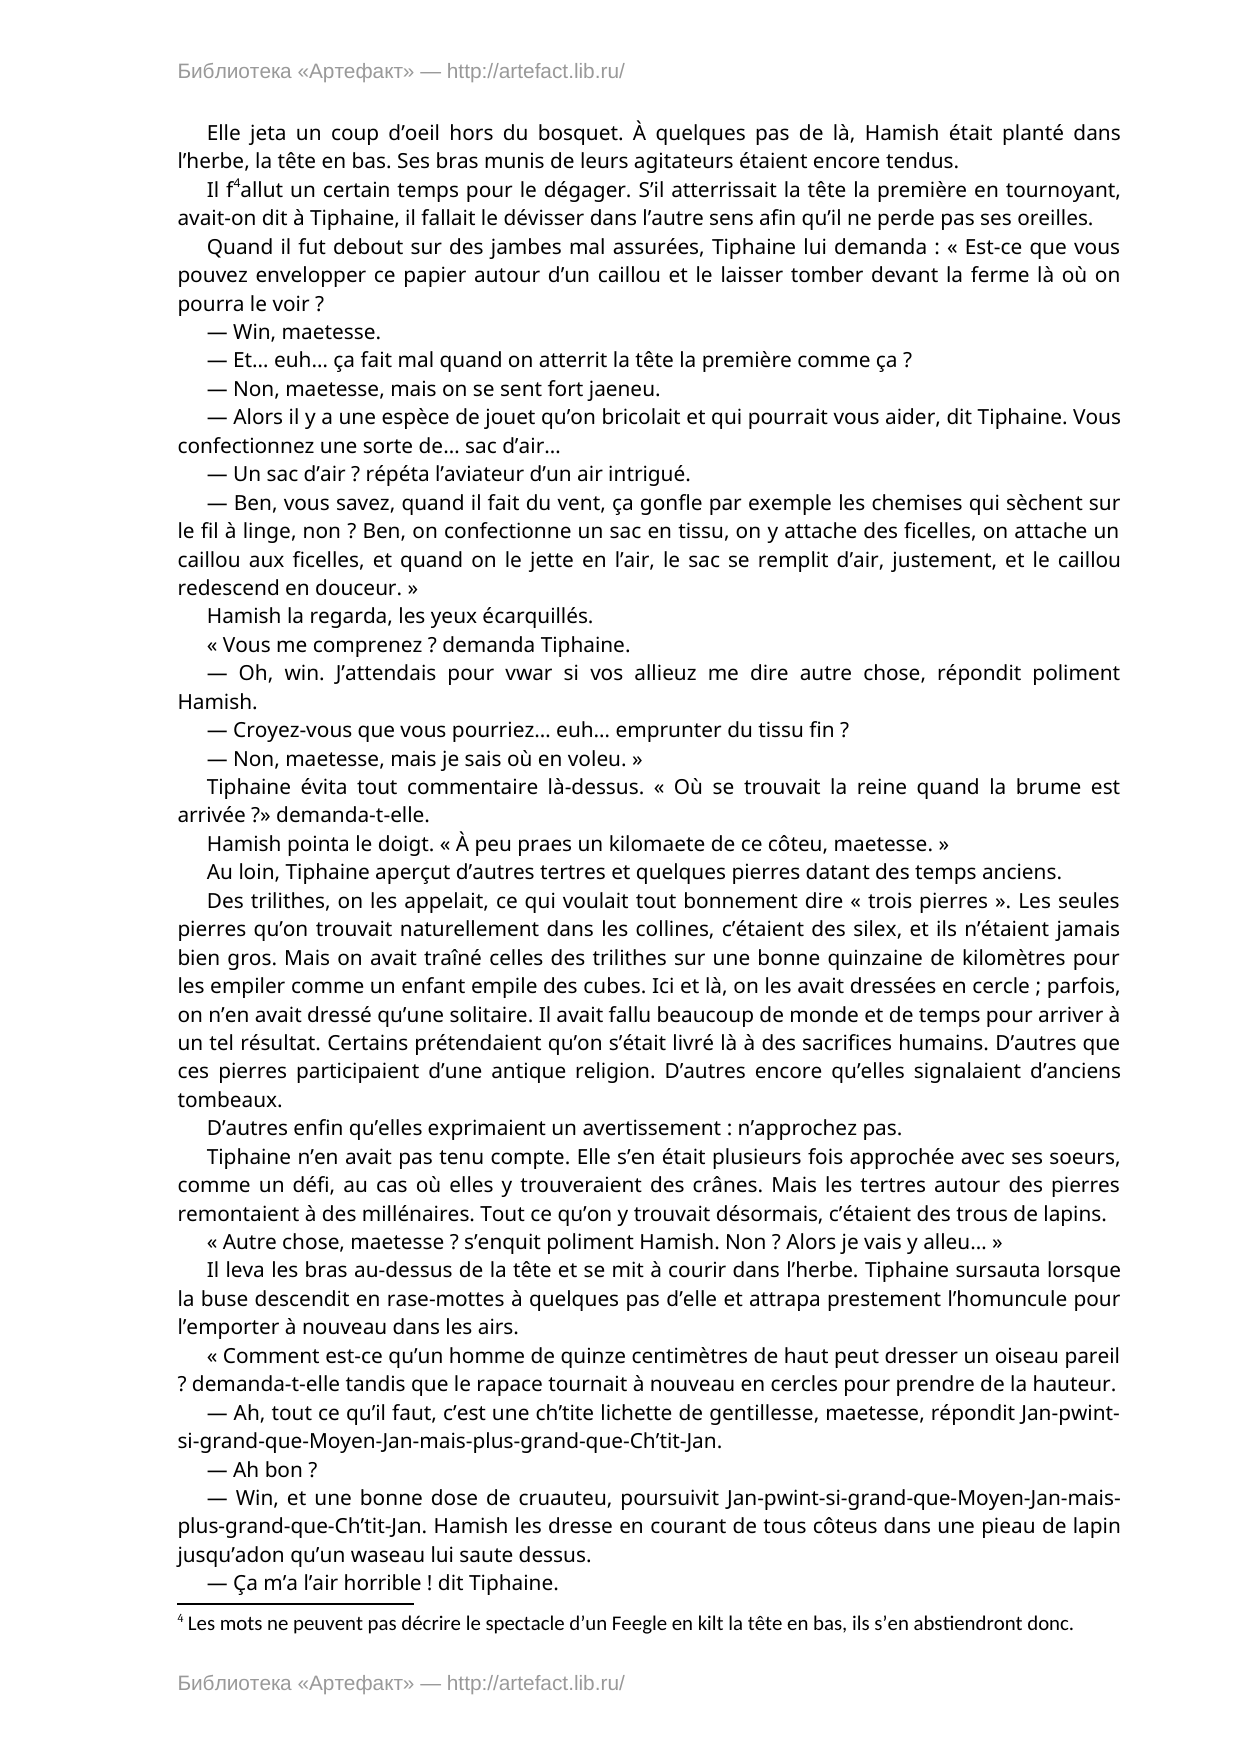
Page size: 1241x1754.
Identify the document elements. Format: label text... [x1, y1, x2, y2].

text « Autre chose, maetesse ? s’enquit poliment Hamish. Non ? Alors je vais y alleu… » [177, 1227, 1122, 1256]
text — Win, maetesse. [177, 317, 1122, 346]
text — Non, maetesse, mais on se sent fort jaeneu. [177, 374, 1122, 402]
text — Ah, tout ce qu’il faut, c’est une ch’tite lichette de gentillesse, maetesse, répondit Jan-pwint-si-grand-que-Moyen-Jan-mais-plus-grand-que-Ch’tit-Jan. [177, 1398, 1122, 1455]
text Il fallut un certain temps pour le dégager. S’il atterrissait la tête la première en tournoyant, avait-on dit à Tiphaine, il fallait le dévisser dans l’autre sens afin qu’il ne perde pas ses oreilles. [177, 175, 1122, 232]
text Elle jeta un coup d’oeil hors du bosquet. À quelques pas de là, Hamish était planté dans l’herbe, la tête en bas. Ses bras munis de leurs agitateurs étaient encore tendus. [177, 118, 1122, 175]
text Il leva les bras au-dessus de la tête et se mit à courir dans l’herbe. Tiphaine sursauta lorsque la buse descendit en rase-mottes à quelques pas d’elle et attrapa prestement l’homuncule pour l’emporter à nouveau dans les airs. [177, 1256, 1122, 1341]
text Quand il fut debout sur des jambes mal assurées, Tiphaine lui demanda : « Est-ce que vous pouvez envelopper ce papier autour d’un caillou et le laisser tomber devant la ferme là où on pourra le voir ? [177, 232, 1122, 317]
text D’autres enfin qu’elles exprimaient un avertissement : n’approchez pas. [177, 1113, 1122, 1142]
text Tiphaine n’en avait pas tenu compte. Elle s’en était plusieurs fois approchée avec ses soeurs, comme un défi, au cas où elles y trouveraient des crânes. Mais les tertres autour des pierres remontaient à des millénaires. Tout ce qu’on y trouvait désormais, c’étaient des trous de lapins. [177, 1142, 1122, 1227]
text — Ça m’a l’air horrible ! dit Tiphaine. [177, 1568, 1122, 1597]
text Tiphaine évita tout commentaire là-dessus. « Où se trouvait la reine quand la brume est arrivée ?» demanda-t-elle. [177, 772, 1122, 829]
text — Ah bon ? [177, 1455, 1122, 1483]
text — Et… euh… ça fait mal quand on atterrit la tête la première comme ça ? [177, 346, 1122, 374]
text « Comment est-ce qu’un homme de quinze centimètres de haut peut dresser un oiseau pareil ? demanda-t-elle tandis que le rapace tournait à nouveau en cercles pour prendre de la hauteur. [177, 1341, 1122, 1398]
text — Non, maetesse, mais je sais où en voleu. » [177, 744, 1122, 772]
text — Oh, win. J’attendais pour vwar si vos allieuz me dire autre chose, répondit poliment Hamish. [177, 658, 1122, 715]
text Au loin, Tiphaine aperçut d’autres tertres et quelques pierres datant des temps anciens. [177, 857, 1122, 886]
text Hamish pointa le doigt. « À peu praes un kilomaete de ce côteu, maetesse. » [177, 829, 1122, 857]
text Des trilithes, on les appelait, ce qui voulait tout bonnement dire « trois pierres ». Les seules pierres qu’on trouvait naturellement dans les collines, c’étaient des silex, et ils n’étaient jamais bien gros. Mais on avait traîné celles des trilithes sur une bonne quinzaine de kilomètres pour les empiler comme un enfant empile des cubes. Ici et là, on les avait dressées en cercle ; parfois, on n’en avait dressé qu’une solitaire. Il avait fallu beaucoup de monde et de temps pour arriver à un tel résultat. Certains prétendaient qu’on s’était livré là à des sacrifices humains. D’autres que ces pierres participaient d’une antique religion. D’autres encore qu’elles signalaient d’anciens tombeaux. [177, 886, 1122, 1113]
text « Vous me comprenez ? demanda Tiphaine. [177, 630, 1122, 658]
text — Un sac d’air ? répéta l’aviateur d’un air intrigué. [177, 459, 1122, 488]
text — Alors il y a une espèce de jouet qu’on bricolait et qui pourrait vous aider, dit Tiphaine. Vous confectionnez une sorte de… sac d’air… [177, 402, 1122, 459]
text — Win, et une bonne dose de cruauteu, poursuivit Jan-pwint-si-grand-que-Moyen-Jan-mais-plus-grand-que-Ch’tit-Jan. Hamish les dresse en courant de tous côteus dans une pieau de lapin jusqu’adon qu’un waseau lui saute dessus. [177, 1483, 1122, 1568]
text Hamish la regarda, les yeux écarquillés. [177, 602, 1122, 630]
text — Ben, vous savez, quand il fait du vent, ça gonfle par exemple les chemises qui sèchent sur le fil à linge, non ? Ben, on confectionne un sac en tissu, on y attache des ficelles, on attache un caillou aux ficelles, et quand on le jette en l’air, le sac se remplit d’air, justement, et le caillou redescend en douceur. » [177, 488, 1122, 602]
text — Croyez-vous que vous pourriez… euh… emprunter du tissu fin ? [177, 715, 1122, 744]
